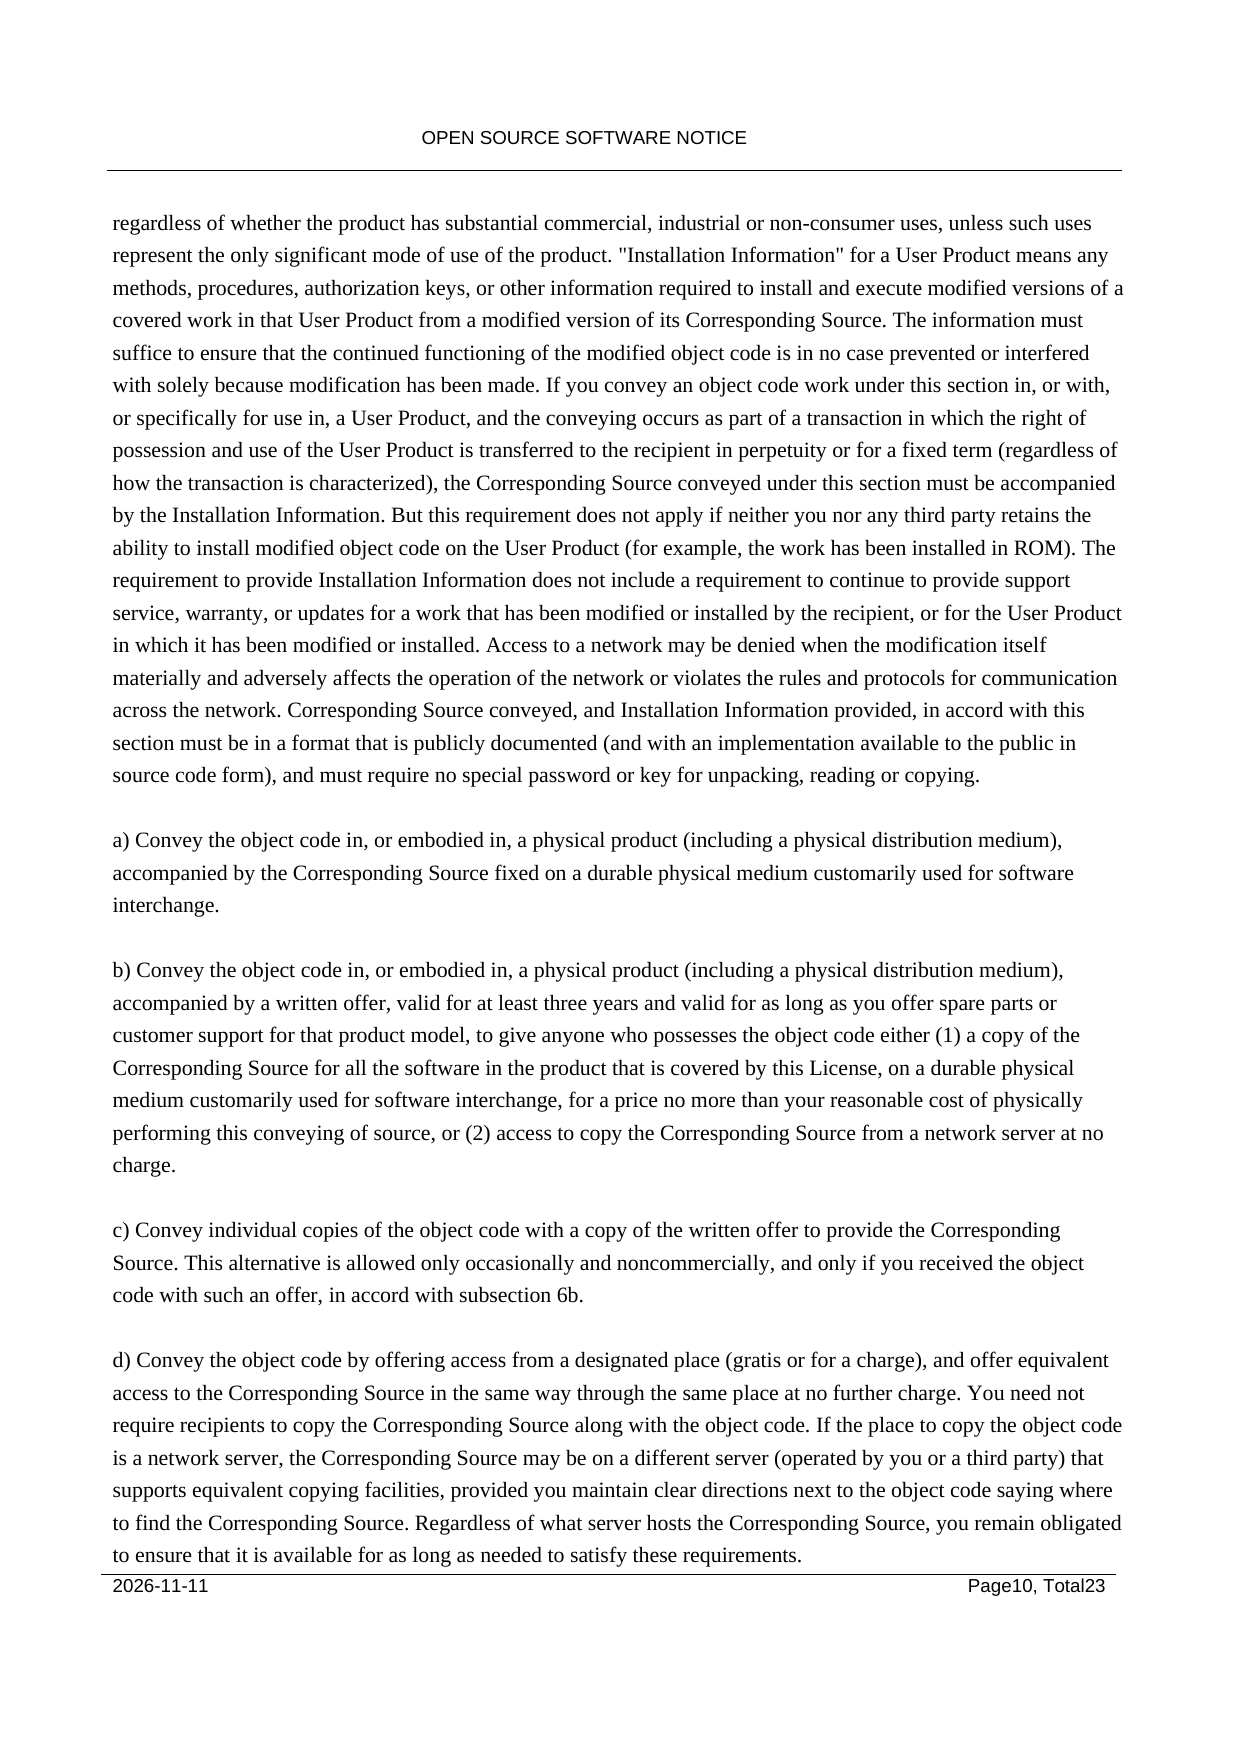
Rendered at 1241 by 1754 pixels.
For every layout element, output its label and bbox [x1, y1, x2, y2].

text [112, 206, 1128, 1571]
